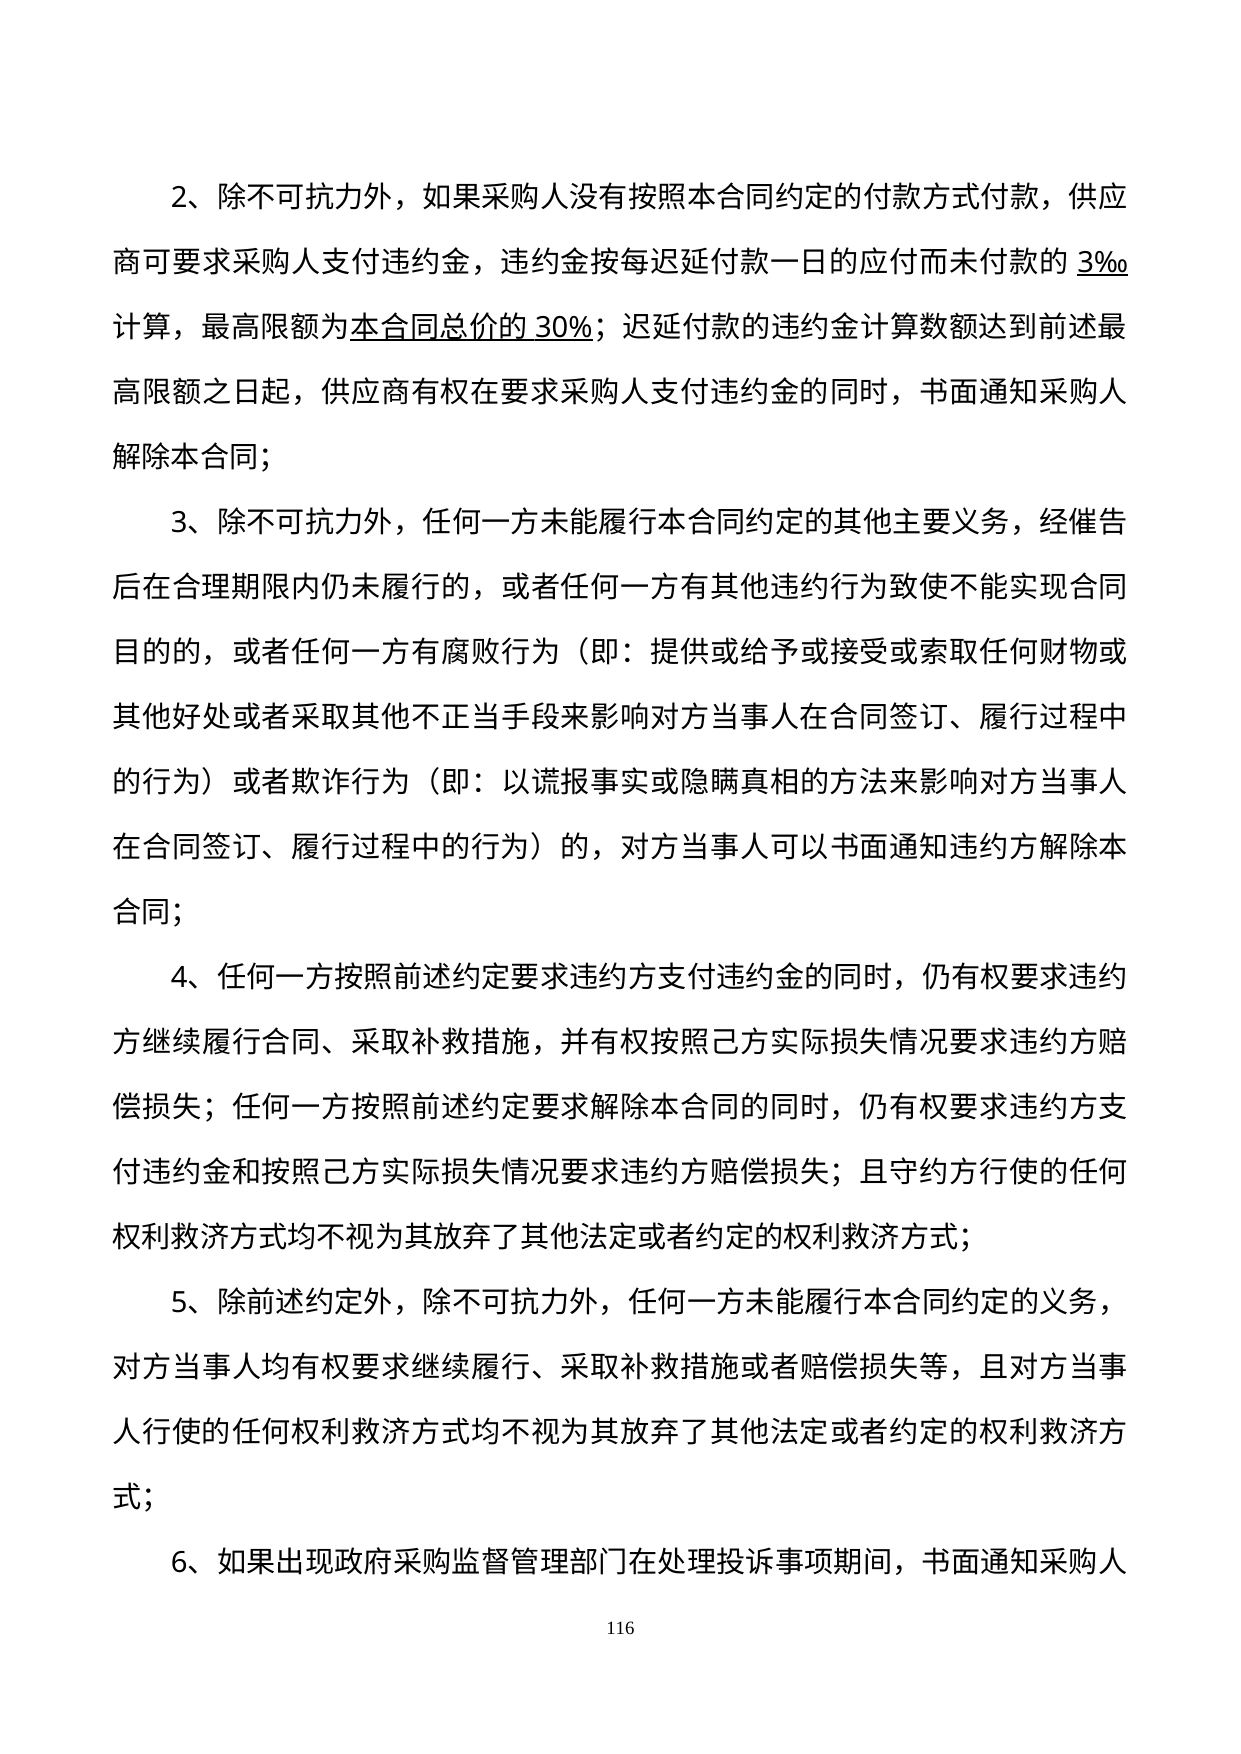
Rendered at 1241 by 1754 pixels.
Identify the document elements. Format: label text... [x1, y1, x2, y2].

text 3、除不可抗力外，任何一方未能履行本合同约定的其他主要义务，经催告后在合理期限内仍未履行的，或者任何一方有其他违约行为致使不能实现合同目的的，或者任何一方有腐败行为（即：提供或给予或接受或索取任何财物或其他好处或者采取其他不正当手段来影响对方当事人在合同签订、履行过程中的行为）或者欺诈行为（即：以谎报事实或隐瞒真相的方法来影响对方当事人在合同签订、履行过程中的行为）的，对方当事人可以书面通知违约方解除本合同； [112, 487, 1128, 942]
text 2、除不可抗力外，如果采购人没有按照本合同约定的付款方式付款，供应商可要求采购人支付违约金，违约金按每迟延付款一日的应付而未付款的3‰计算，最高限额为本合同总价的30%；迟延付款的违约金计算数额达到前述最高限额之日起，供应商有权在要求采购人支付违约金的同时，书面通知采购人解除本合同； [112, 162, 1128, 487]
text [112, 1527, 1128, 1592]
text 4、任何一方按照前述约定要求违约方支付违约金的同时，仍有权要求违约方继续履行合同、采取补救措施，并有权按照己方实际损失情况要求违约方赔偿损失；任何一方按照前述约定要求解除本合同的同时，仍有权要求违约方支付违约金和按照己方实际损失情况要求违约方赔偿损失；且守约方行使的任何权利救济方式均不视为其放弃了其他法定或者约定的权利救济方式； [112, 942, 1128, 1267]
text 5、除前述约定外，除不可抗力外，任何一方未能履行本合同约定的义务，对方当事人均有权要求继续履行、采取补救措施或者赔偿损失等，且对方当事人行使的任何权利救济方式均不视为其放弃了其他法定或者约定的权利救济方式； [112, 1267, 1128, 1527]
